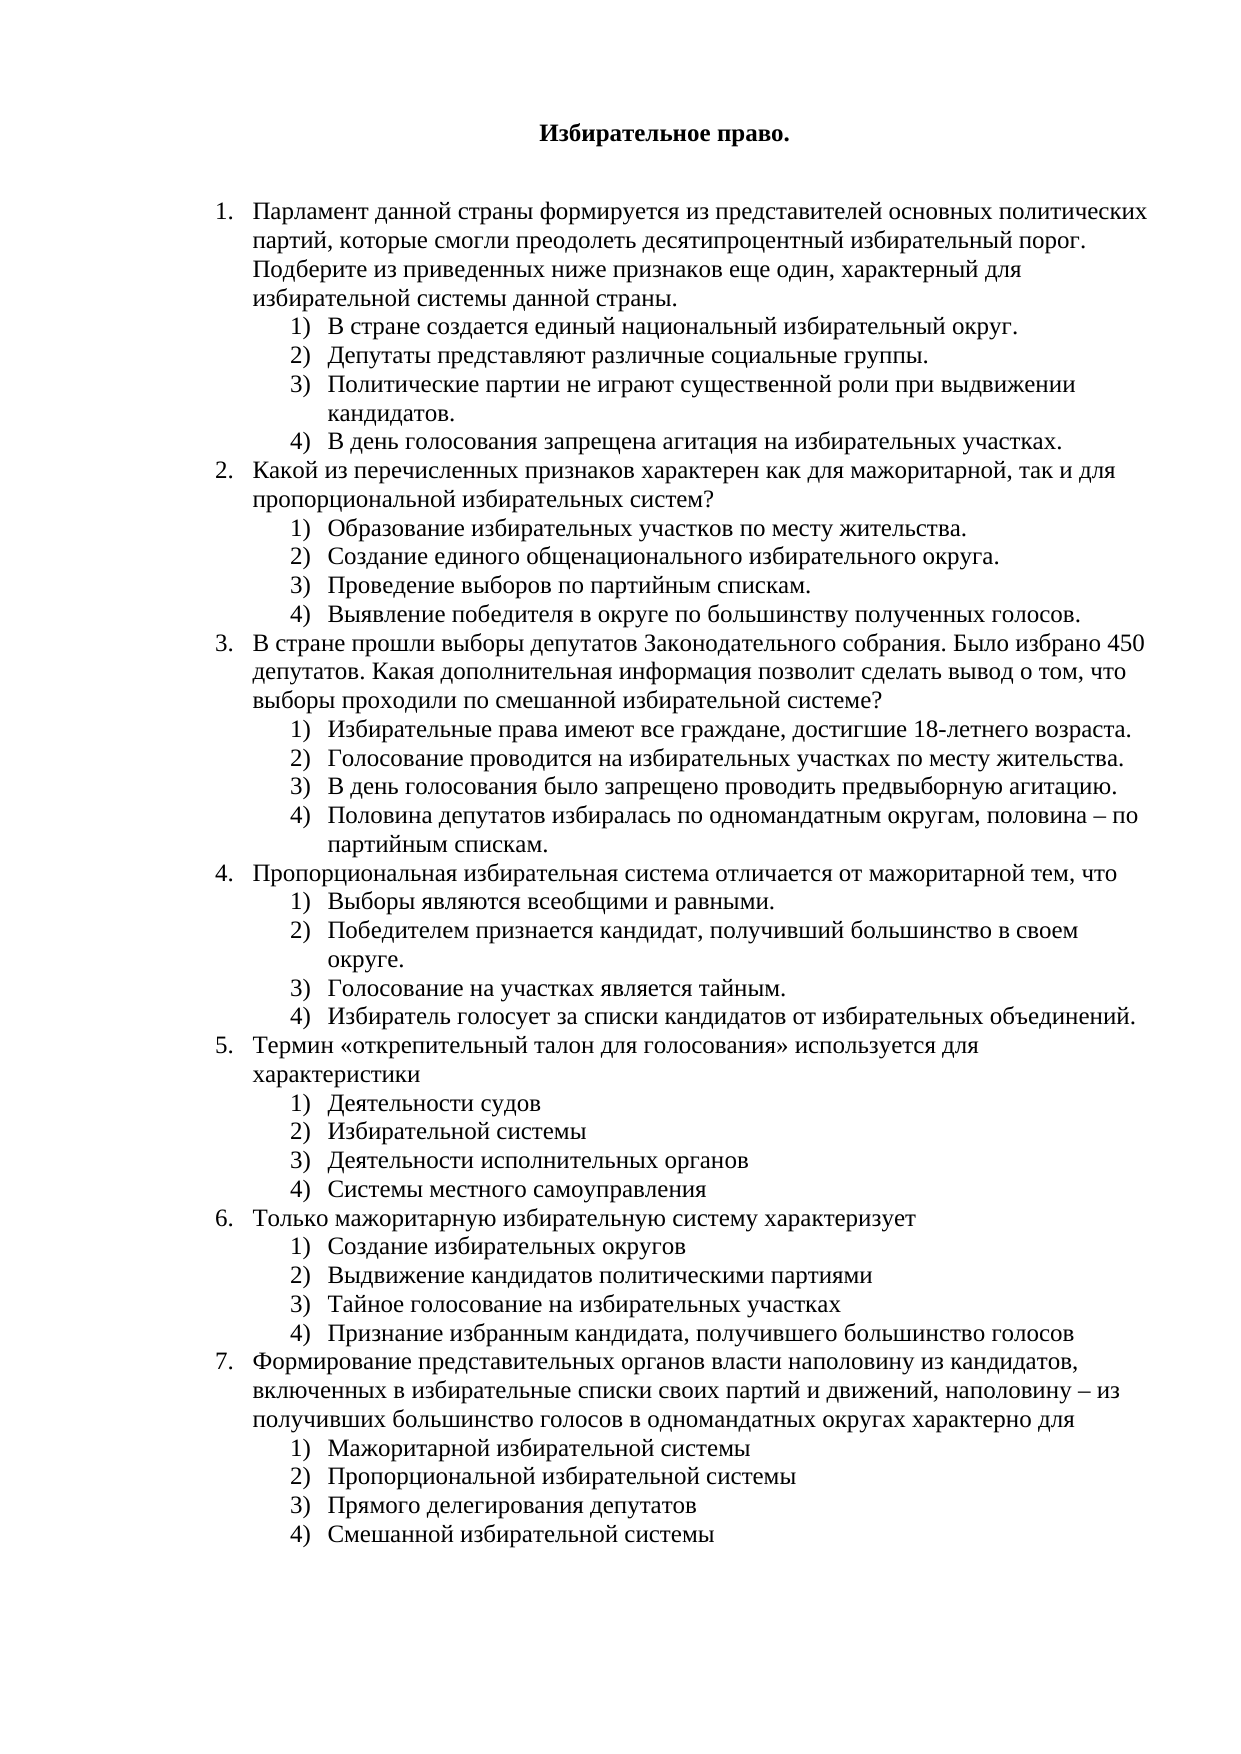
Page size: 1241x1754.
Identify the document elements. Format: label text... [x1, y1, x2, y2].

list Избирательной системы [290, 1116, 1152, 1145]
list В день голосования запрещена агитация на избирательных участках. [290, 426, 1152, 455]
list Проведение выборов по партийным спискам. [290, 570, 1152, 599]
text Избирательное право. [177, 118, 1152, 147]
list Смешанной избирательной системы [290, 1519, 1152, 1548]
list В стране создается единый национальный избирательный округ. [290, 311, 1152, 340]
list Политические партии не играют существенной роли при выдвижении кандидатов. [290, 369, 1152, 426]
list В день голосования было запрещено проводить предвыборную агитацию. [290, 771, 1152, 800]
list Термин «открепительный талон для голосования» используется для характеристики [215, 1030, 1152, 1088]
list Создание избирательных округов [290, 1231, 1152, 1260]
list Прямого делегирования депутатов [290, 1490, 1152, 1519]
list Тайное голосование на избирательных участках [290, 1289, 1152, 1318]
list Избирательные права имеют все граждане, достигшие 18-летнего возраста. [290, 714, 1152, 743]
list Системы местного самоуправления [290, 1174, 1152, 1203]
list Выдвижение кандидатов политическими партиями [290, 1260, 1152, 1289]
list Формирование представительных органов власти наполовину из кандидатов, включенных в избирательные списки своих партий и движений, наполовину – из получивших большинство голосов в одномандатных округах характерно для [215, 1346, 1152, 1433]
list Признание избранным кандидата, получившего большинство голосов [290, 1318, 1152, 1346]
list Голосование на участках является тайным. [290, 973, 1152, 1001]
list Только мажоритарную избирательную систему характеризует [215, 1203, 1152, 1231]
list Победителем признается кандидат, получивший большинство в своем округе. [290, 915, 1152, 973]
list Какой из перечисленных признаков характерен как для мажоритарной, так и для пропорциональной избирательных систем? [215, 455, 1152, 513]
list Мажоритарной избирательной системы [290, 1433, 1152, 1461]
list Деятельности исполнительных органов [290, 1145, 1152, 1174]
list Образование избирательных участков по месту жительства. [290, 513, 1152, 541]
list Выявление победителя в округе по большинству полученных голосов. [290, 599, 1152, 628]
list Пропорциональной избирательной системы [290, 1461, 1152, 1490]
list Парламент данной страны формируется из представителей основных политических партий, которые смогли преодолеть десятипроцентный избирательный порог. Подберите из приведенных ниже признаков еще один, характерный для избирательной системы данной страны. [215, 196, 1152, 311]
list Половина депутатов избиралась по одномандатным округам, половина – по партийным спискам. [290, 800, 1152, 858]
list Выборы являются всеобщими и равными. [290, 886, 1152, 915]
list В стране прошли выборы депутатов Законодательного собрания. Было избрано 450 депутатов. Какая дополнительная информация позволит сделать вывод о том, что выборы проходили по смешанной избирательной системе? [215, 628, 1152, 714]
list Избиратель голосует за списки кандидатов от избирательных объединений. [290, 1001, 1152, 1030]
list Деятельности судов [290, 1088, 1152, 1116]
list Депутаты представляют различные социальные группы. [290, 340, 1152, 369]
list Голосование проводится на избирательных участках по месту жительства. [290, 743, 1152, 771]
list Пропорциональная избирательная система отличается от мажоритарной тем, что [215, 858, 1152, 886]
list Создание единого общенационального избирательного округа. [290, 541, 1152, 570]
